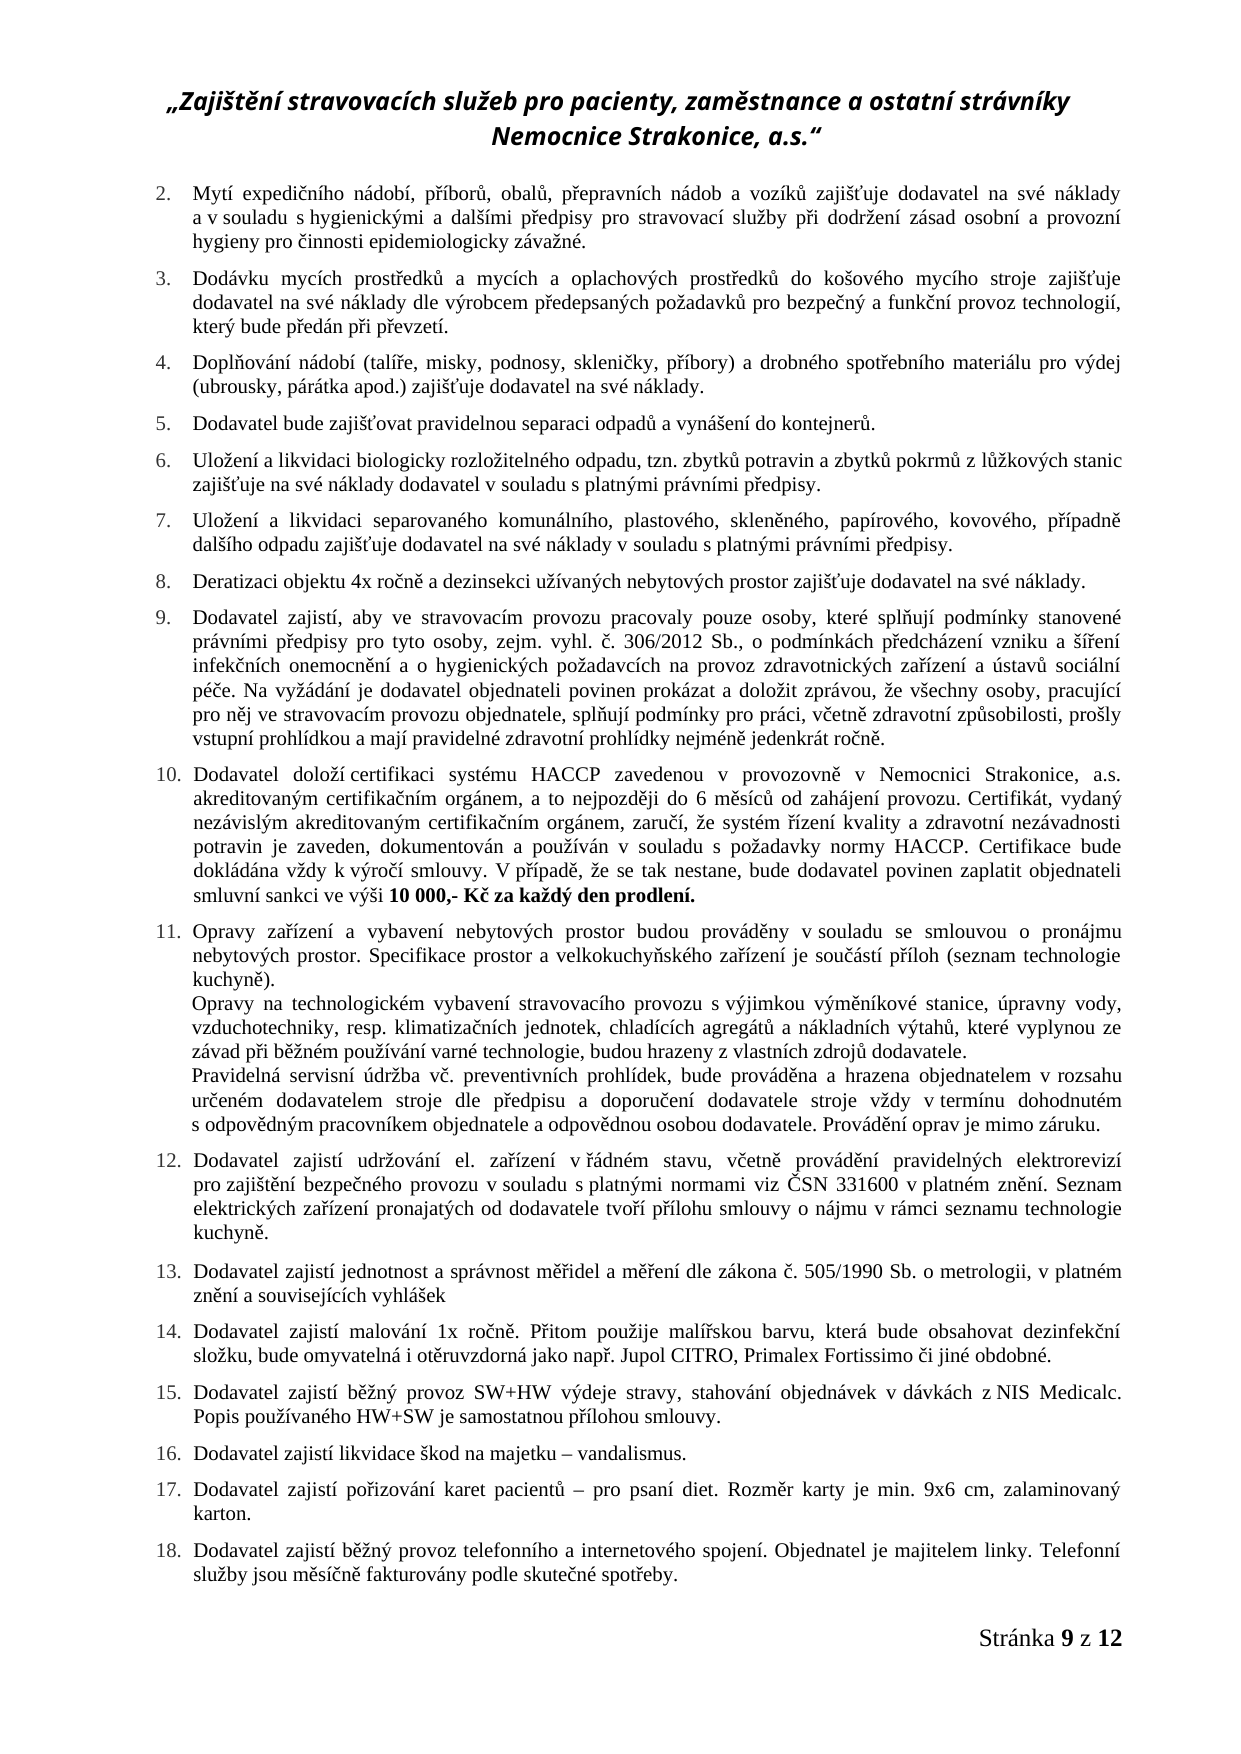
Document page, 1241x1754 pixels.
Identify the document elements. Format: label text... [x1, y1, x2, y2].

list Dodávku mycích prostředků a mycích a oplachových prostředků do košového mycího stroje zajišťuje dodavatel na své náklady dle výrobcem předepsaných požadavků pro bezpečný a funkční provoz technologií, který bude předán při převzetí. [155, 266, 1122, 338]
text Pravidelná servisní údržba vč. preventivních prohlídek, bude prováděna a hrazena objednatelem v rozsahu určeném dodavatelem stroje dle předpisu a doporučení dodavatele stroje vždy v termínu dohodnutém s odpovědným pracovníkem objednatele a odpovědnou osobou dodavatele. Provádění oprav je mimo záruku. [191, 1063, 1122, 1136]
list Uložení a likvidaci biologicky rozložitelného odpadu, tzn. zbytků potravin a zbytků pokrmů z lůžkových stanic zajišťuje na své náklady dodavatel v souladu s platnými právními předpisy. [155, 447, 1122, 496]
list Dodavatel zajistí pořizování karet pacientů – pro psaní diet. Rozměr karty je min. 9x6 cm, zalaminovaný karton. [156, 1477, 1122, 1525]
list Dodavatel zajistí běžný provoz SW+HW výdeje stravy, stahování objednávek v dávkách z NIS Medicalc. Popis používaného HW+SW je samostatnou přílohou smlouvy. [156, 1380, 1122, 1428]
list Mytí expedičního nádobí, příborů, obalů, přepravních nádob a vozíků zajišťuje dodavatel na své náklady a v souladu s hygienickými a dalšími předpisy pro stravovací služby při dodržení zásad osobní a provozní hygieny pro činnosti epidemiologicky závažné. [155, 181, 1122, 253]
list Dodavatel zajistí jednotnost a správnost měřidel a měření dle zákona č. 505/1990 Sb. o metrologii, v platném znění a souvisejících vyhlášek [156, 1259, 1122, 1307]
list Dodavatel zajistí likvidace škod na majetku – vandalismus. [156, 1441, 1122, 1465]
list Dodavatel bude zajišťovat pravidelnou separaci odpadů a vynášení do kontejnerů. [155, 411, 1122, 435]
list Dodavatel doloží certifikaci systému HACCP zavedenou v provozovně v Nemocnici Strakonice, a.s. akreditovaným certifikačním orgánem, a to nejpozději do 6 měsíců od zahájení provozu. Certifikát, vydaný nezávislým akreditovaným certifikačním orgánem, zaručí, že systém řízení kvality a zdravotní nezávadnosti potravin je zaveden, dokumentován a používán v souladu s požadavky normy HACCP. Certifikace bude dokládána vždy k výročí smlouvy. V případě, že se tak nestane, bude dodavatel povinen zaplatit objednateli smluvní sankci ve výši 10 000,- Kč za každý den prodlení. [156, 762, 1122, 907]
list Dodavatel zajistí udržování el. zařízení v řádném stavu, včetně provádění pravidelných elektrorevizí pro zajištění bezpečného provozu v souladu s platnými normami viz ČSN 331600 v platném znění. Seznam elektrických zařízení pronajatých od dodavatele tvoří přílohu smlouvy o nájmu v rámci seznamu technologie kuchyně. [156, 1148, 1122, 1244]
list Deratizaci objektu 4x ročně a dezinsekci užívaných nebytových prostor zajišťuje dodavatel na své náklady. [155, 569, 1122, 593]
list Dodavatel zajistí, aby ve stravovacím provozu pracovaly pouze osoby, které splňují podmínky stanovené právními předpisy pro tyto osoby, zejm. vyhl. č. 306/2012 Sb., o podmínkách předcházení vzniku a šíření infekčních onemocnění a o hygienických požadavcích na provoz zdravotnických zařízení a ústavů sociální péče. Na vyžádání je dodavatel objednateli povinen prokázat a doložit zprávou, že všechny osoby, pracující pro něj ve stravovacím provozu objednatele, splňují podmínky pro práci, včetně zdravotní způsobilosti, prošly vstupní prohlídkou a mají pravidelné zdravotní prohlídky nejméně jedenkrát ročně. [155, 605, 1122, 750]
text Opravy na technologickém vybavení stravovacího provozu s výjimkou výměníkové stanice, úpravny vody, vzduchotechniky, resp. klimatizačních jednotek, chladících agregátů a nákladních výtahů, které vyplynou ze závad při běžném používání varné technologie, budou hrazeny z vlastních zdrojů dodavatele. [192, 991, 1122, 1063]
list Doplňování nádobí (talíře, misky, podnosy, skleničky, příbory) a drobného spotřebního materiálu pro výdej (ubrousky, párátka apod.) zajišťuje dodavatel na své náklady. [155, 350, 1122, 398]
list Uložení a likvidaci separovaného komunálního, plastového, skleněného, papírového, kovového, případně dalšího odpadu zajišťuje dodavatel na své náklady v souladu s platnými právními předpisy. [155, 508, 1122, 556]
list Dodavatel zajistí malování 1x ročně. Přitom použije malířskou barvu, která bude obsahovat dezinfekční složku, bude omyvatelná i otěruvzdorná jako např. Jupol CITRO, Primalex Fortissimo či jiné obdobné. [156, 1319, 1122, 1367]
list Dodavatel zajistí běžný provoz telefonního a internetového spojení. Objednatel je majitelem linky. Telefonní služby jsou měsíčně fakturovány podle skutečné spotřeby. [156, 1538, 1122, 1586]
list Opravy zařízení a vybavení nebytových prostor budou prováděny v souladu se smlouvou o pronájmu nebytových prostor. Specifikace prostor a velkokuchyňského zařízení je součástí příloh (seznam technologie kuchyně). [155, 919, 1122, 991]
